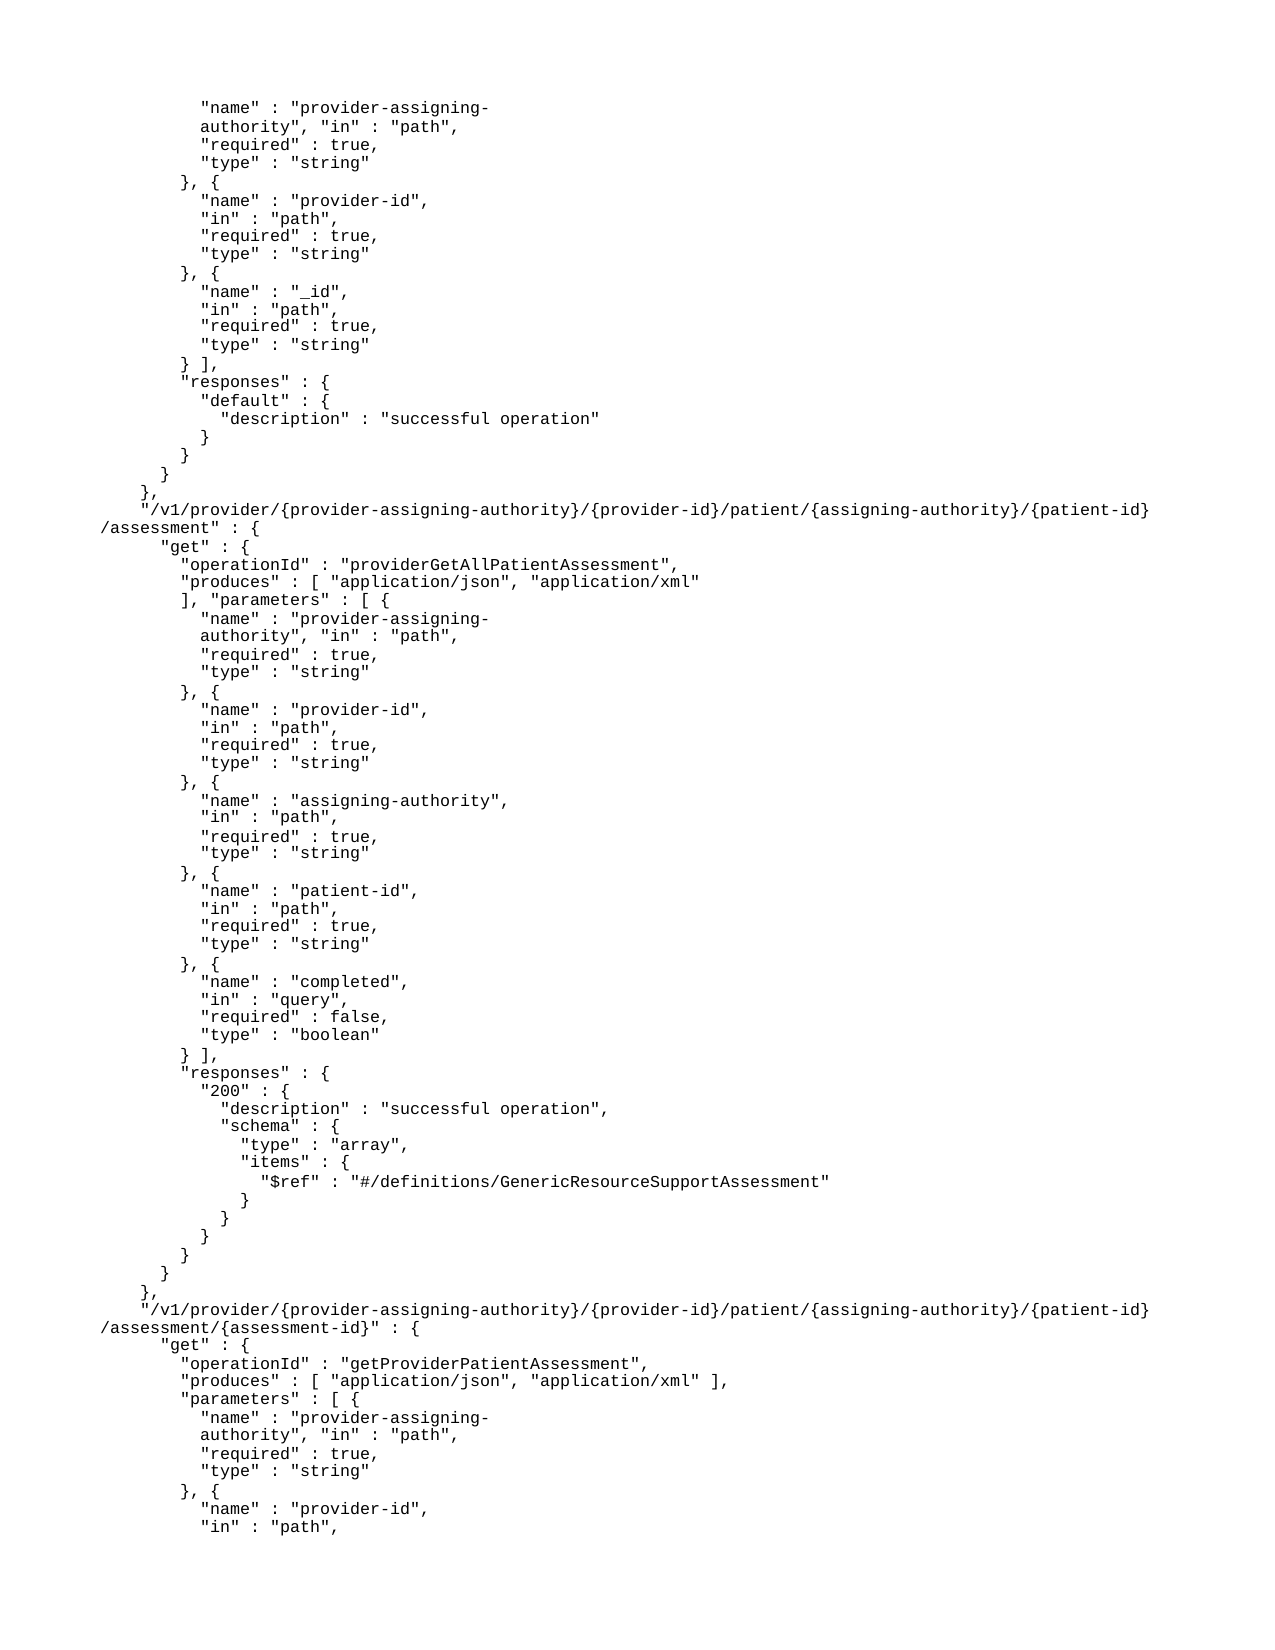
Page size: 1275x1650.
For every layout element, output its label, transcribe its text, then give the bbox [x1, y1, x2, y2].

text "$ref" : "#/definitions/GenericResourceSupportAssessment" [260, 1173, 1160, 1191]
text } [180, 446, 1160, 464]
text "in" : "path", "required" : true, "type" : "string" [200, 301, 436, 355]
text /assessment" : { [100, 519, 1160, 537]
text } [160, 464, 1160, 483]
text }, { [180, 173, 1160, 192]
text }, { [180, 773, 1160, 791]
text "name" : "provider-id", [200, 701, 1160, 719]
text "required" : true, "type" : "string" [200, 646, 436, 682]
text }, { [180, 264, 1160, 282]
text "200" : { [200, 1082, 1160, 1100]
text "operationId" : "getProviderPatientAssessment", "produces" : [ "application/json", "application/xml" ], "parameters" : [ { [180, 1355, 748, 1409]
text "/v1/provider/{provider-assigning-authority}/{provider-id}/patient/{assigning-authority}/{patient-id} [140, 501, 1160, 519]
text } ], [180, 1045, 1160, 1063]
text "name" : "assigning-authority", "in" : "path", [200, 792, 545, 828]
text } [160, 1264, 1160, 1282]
text } [200, 1227, 1160, 1246]
text "name" : "provider-id", [200, 1500, 1160, 1518]
text } [240, 1191, 1160, 1209]
text } [180, 1246, 1160, 1264]
text }, { [180, 1482, 1160, 1500]
text "in" : "query", "required" : false, "type" : "boolean" [200, 991, 436, 1045]
text } ], [180, 355, 1160, 373]
text "/v1/provider/{provider-assigning-authority}/{provider-id}/patient/{assigning-authority}/{patient-id} [140, 1301, 1160, 1319]
text "name" : "provider-id", [200, 192, 1160, 210]
text "required" : true, "type" : "string" [200, 136, 436, 172]
text "responses" : { [180, 1063, 1160, 1082]
text /assessment/{assessment-id}" : { "get" : { [100, 1319, 420, 1355]
text "required" : true, "type" : "string" [200, 1445, 436, 1482]
text "name" : "provider-assigning-authority", "in" : "path", [200, 99, 599, 136]
text }, { [180, 682, 1160, 701]
text "name" : "_id", [200, 282, 1160, 301]
text "name" : "provider-assigning-authority", "in" : "path", [200, 610, 599, 646]
text } [200, 428, 1160, 446]
text "name" : "provider-assigning-authority", "in" : "path", [200, 1409, 599, 1445]
text "description" : "successful operation", "schema" : { [220, 1100, 684, 1136]
text "name" : "completed", [200, 973, 1160, 991]
text "in" : "path", [200, 1518, 1160, 1536]
text "responses" : { [180, 373, 1160, 391]
text "required" : true, "type" : "string" [200, 828, 436, 864]
text "name" : "patient-id", [200, 882, 1160, 900]
text "get" : { [89, 537, 320, 556]
text "description" : "successful operation" [220, 410, 1160, 428]
text }, [140, 483, 1160, 501]
text "default" : { [200, 391, 1160, 410]
text }, { [180, 955, 1160, 973]
text "operationId" : "providerGetAllPatientAssessment", "produces" : [ "application/json", "application/xml" ], "parameters" : [ { [180, 556, 720, 610]
text "in" : "path", "required" : true, "type" : "string" [200, 210, 436, 264]
text }, { [180, 864, 1160, 882]
text "type" : "array", "items" : { [240, 1136, 436, 1173]
text } [220, 1209, 1160, 1227]
text "in" : "path", "required" : true, "type" : "string" [200, 900, 436, 955]
text }, [140, 1282, 1160, 1301]
text "in" : "path", "required" : true, "type" : "string" [200, 719, 436, 773]
